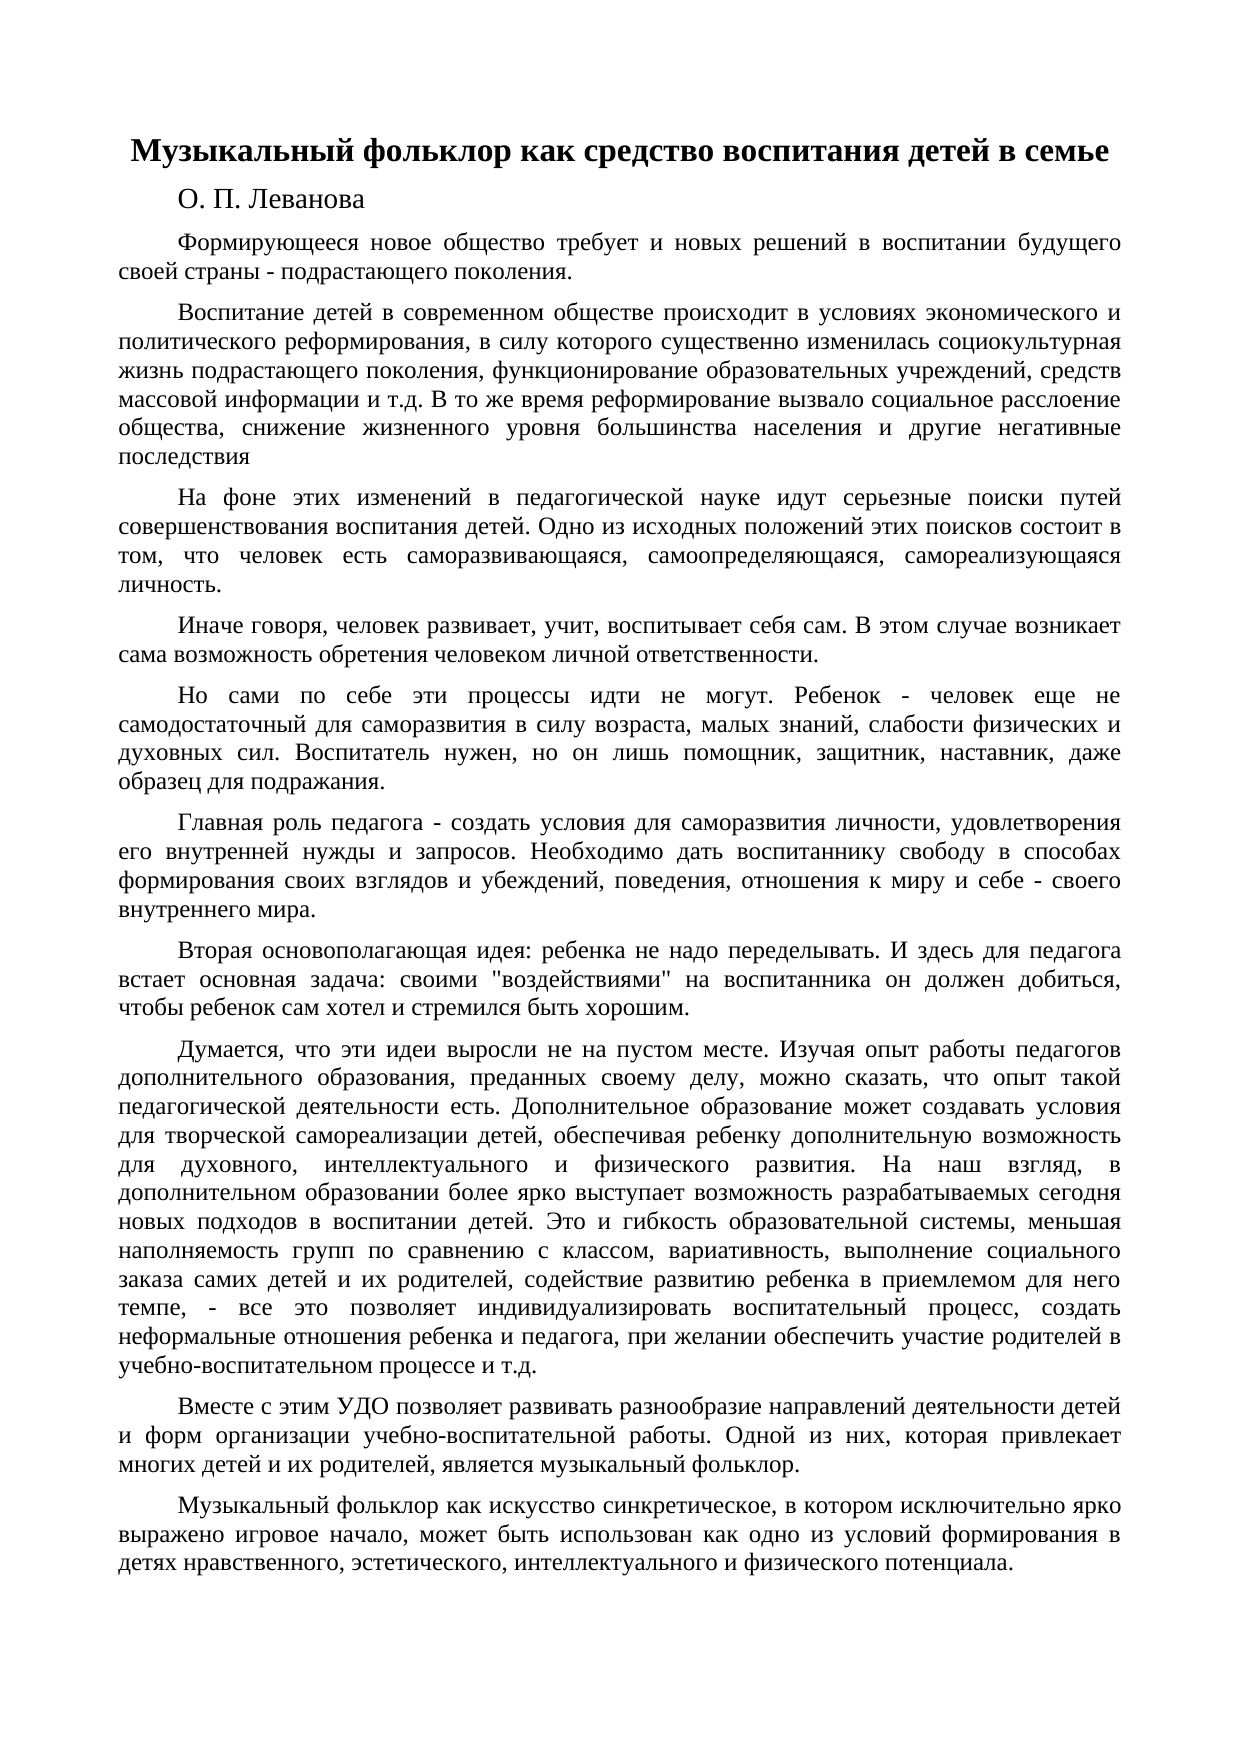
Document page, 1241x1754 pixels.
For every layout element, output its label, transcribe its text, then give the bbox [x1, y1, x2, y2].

text О. П. Леванова [118, 181, 1122, 215]
text Думается, что эти идеи выросли не на пустом месте. Изучая опыт работы педагогов дополнительного образования, преданных своему делу, можно сказать, что опыт такой педагогической деятельности есть. Дополнительное образование может создавать условия для творческой самореализации детей, обеспечивая ребенку дополнительную возможность для духовного, интеллектуального и физического развития. На наш взгляд, в дополнительном образовании более ярко выступает возможность разрабатываемых сегодня новых подходов в воспитании детей. Это и гибкость образовательной системы, меньшая наполняемость групп по сравнению с классом, вариативность, выполнение социального заказа самих детей и их родителей, содействие развитию ребенка в приемлемом для него темпе, - все это позволяет индивидуализировать воспитательный процесс, создать неформальные отношения ребенка и педагога, при желании обеспечить участие родителей в учебно-воспитательном процессе и т.д. [118, 1034, 1122, 1379]
text Формирующееся новое общество требует и новых решений в воспитании будущего своей страны - подрастающего поколения. [118, 227, 1122, 285]
text Воспитание детей в современном обществе происходит в условиях экономического и политического реформирования, в силу которого существенно изменилась социокультурная жизнь подрастающего поколения, функционирование образовательных учреждений, средств массовой информации и т.д. В то же время реформирование вызвало социальное расслоение общества, снижение жизненного уровня большинства населения и другие негативные последствия [118, 297, 1122, 470]
text Вторая основополагающая идея: ребенка не надо переделывать. И здесь для педагога встает основная задача: своими "воздействиями" на воспитанника он должен добиться, чтобы ребенок сам хотел и стремился быть хорошим. [118, 935, 1122, 1021]
text Музыкальный фольклор как искусство синкретическое, в котором исключительно ярко выражено игровое начало, может быть использован как одно из условий формирования в детях нравственного, эстетического, интеллектуального и физического потенциала. [118, 1490, 1122, 1576]
text На фоне этих изменений в педагогической науке идут серьезные поиски путей совершенствования воспитания детей. Одно из исходных положений этих поисков состоит в том, что человек есть саморазвивающаяся, самоопределяющаяся, самореализующаяся личность. [118, 482, 1122, 597]
text Главная роль педагога - создать условия для саморазвития личности, удовлетворения его внутренней нужды и запросов. Необходимо дать воспитаннику свободу в способах формирования своих взглядов и убеждений, поведения, отношения к миру и себе - своего внутреннего мира. [118, 807, 1122, 922]
text Музыкальный фольклор как средство воспитания детей в семье [118, 131, 1122, 169]
text Вместе с этим УДО позволяет развивать разнообразие направлений деятельности детей и форм организации учебно-воспитательной работы. Одной из них, которая привлекает многих детей и их родителей, является музыкальный фольклор. [118, 1391, 1122, 1477]
text Иначе говоря, человек развивает, учит, воспитывает себя сам. В этом случае возникает сама возможность обретения человеком личной ответственности. [118, 610, 1122, 667]
text Но сами по себе эти процессы идти не могут. Ребенок - человек еще не самодостаточный для саморазвития в силу возраста, малых знаний, слабости физических и духовных сил. Воспитатель нужен, но он лишь помощник, защитник, наставник, даже образец для подражания. [118, 680, 1122, 795]
